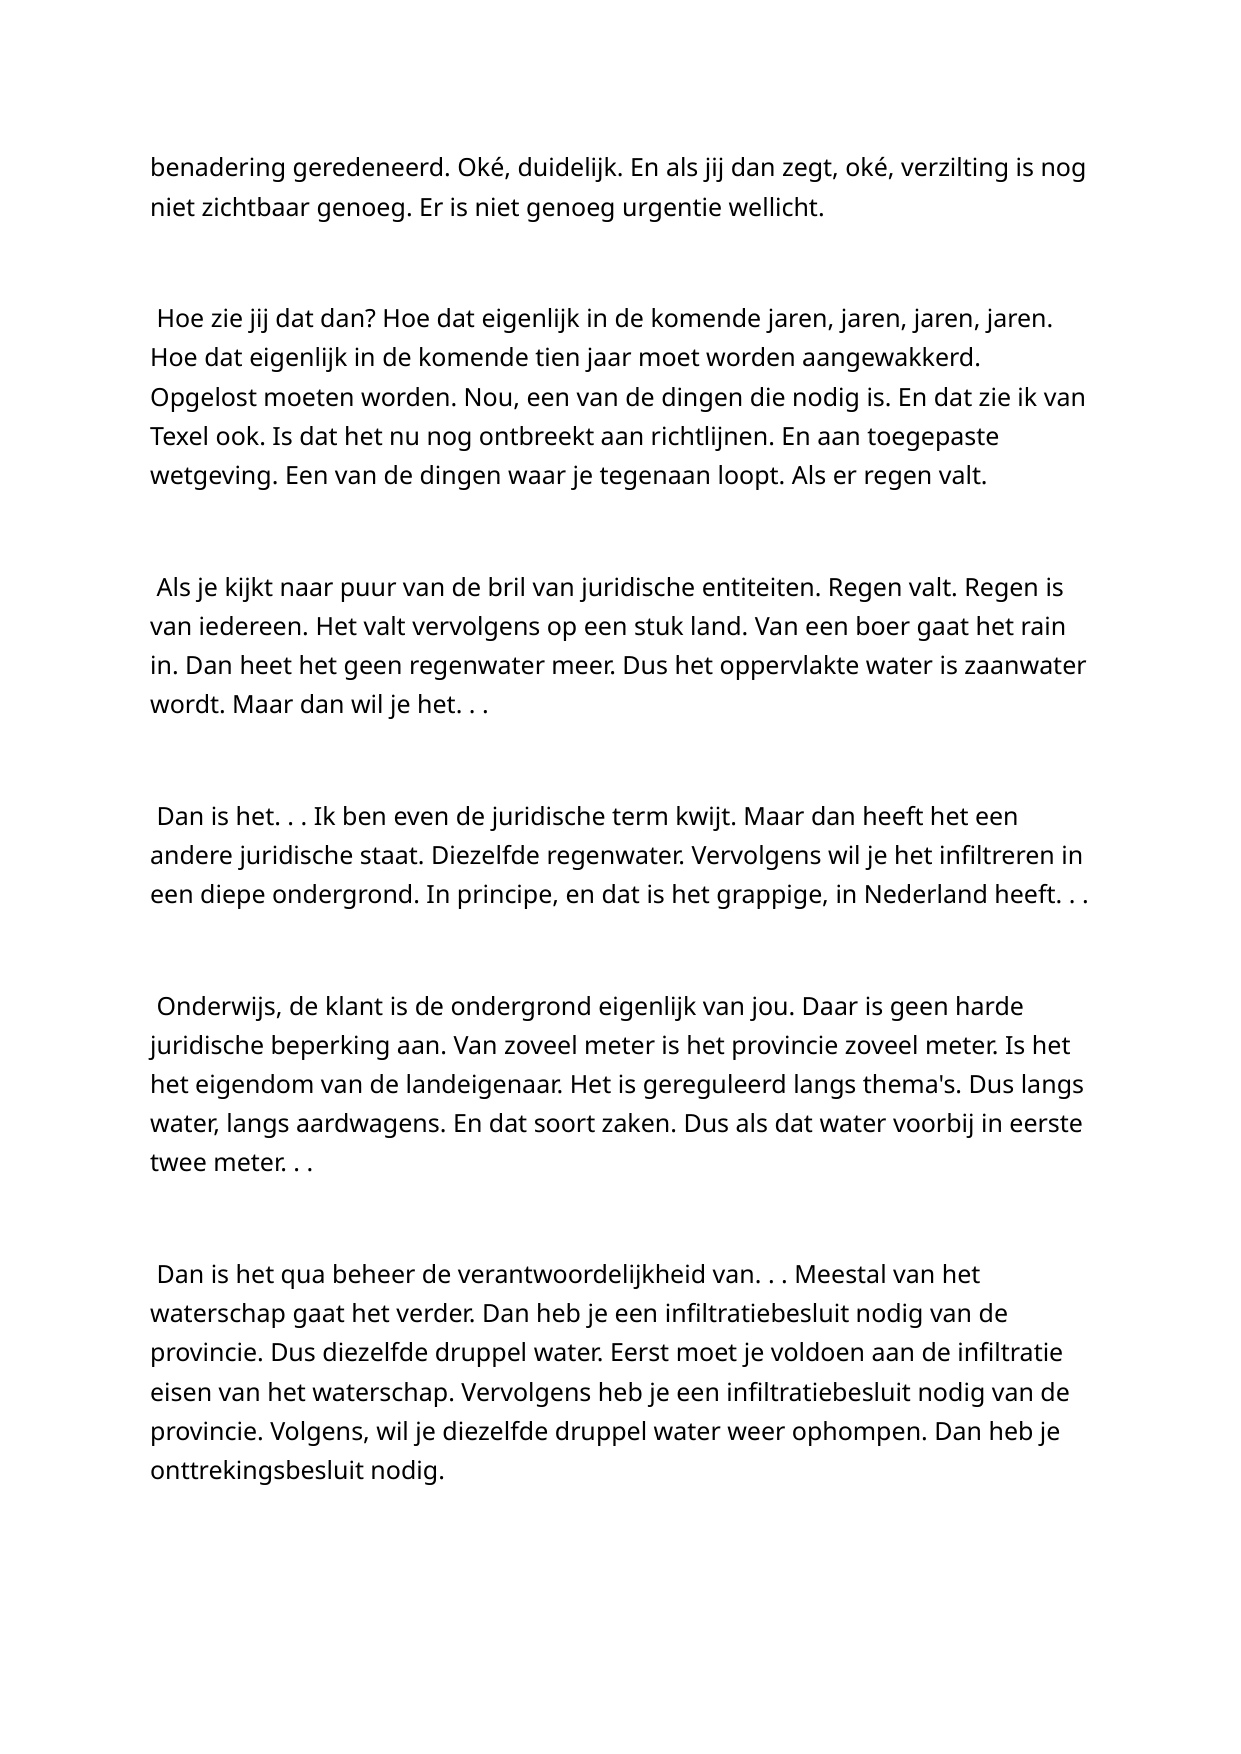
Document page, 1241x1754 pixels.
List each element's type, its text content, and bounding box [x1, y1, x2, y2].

text Dan is het qua beheer de verantwoordelijkheid van. . . Meestal van het waterschap gaat het verder. Dan heb je een infiltratiebesluit nodig van de provincie. Dus diezelfde druppel water. Eerst moet je voldoen aan de infiltratie eisen van het waterschap. Vervolgens heb je een infiltratiebesluit nodig van de provincie. Volgens, wil je diezelfde druppel water weer ophompen. Dan heb je onttrekingsbesluit nodig. [150, 1257, 1090, 1487]
text Hoe zie jij dat dan? Hoe dat eigenlijk in de komende jaren, jaren, jaren, jaren. Hoe dat eigenlijk in de komende tien jaar moet worden aangewakkerd. Opgelost moeten worden. Nou, een van de dingen die nodig is. En dat zie ik van Texel ook. Is dat het nu nog ontbreekt aan richtlijnen. En aan toegepaste wetgeving. Een van de dingen waar je tegenaan loopt. Als er regen valt. [150, 301, 1090, 492]
text Als je kijkt naar puur van de bril van juridische entiteiten. Regen valt. Regen is van iedereen. Het valt vervolgens op een stuk land. Van een boer gaat het rain in. Dan heet het geen regenwater meer. Dus het oppervlakte water is zaanwater wordt. Maar dan wil je het. . . [150, 569, 1090, 721]
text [150, 150, 1090, 223]
text Onderwijs, de klant is de ondergrond eigenlijk van jou. Daar is geen harde juridische beperking aan. Van zoveel meter is het provincie zoveel meter. Is het het eigendom van de landeigenaar. Het is gereguleerd langs thema's. Dus langs water, langs aardwagens. En dat soort zaken. Dus als dat water voorbij in eerste twee meter. . . [150, 988, 1090, 1179]
text Dan is het. . . Ik ben even de juridische term kwijt. Maar dan heeft het een andere juridische staat. Diezelfde regenwater. Vervolgens wil je het infiltreren in een diepe ondergrond. In principe, en dat is het grappige, in Nederland heeft. . . [150, 798, 1090, 911]
